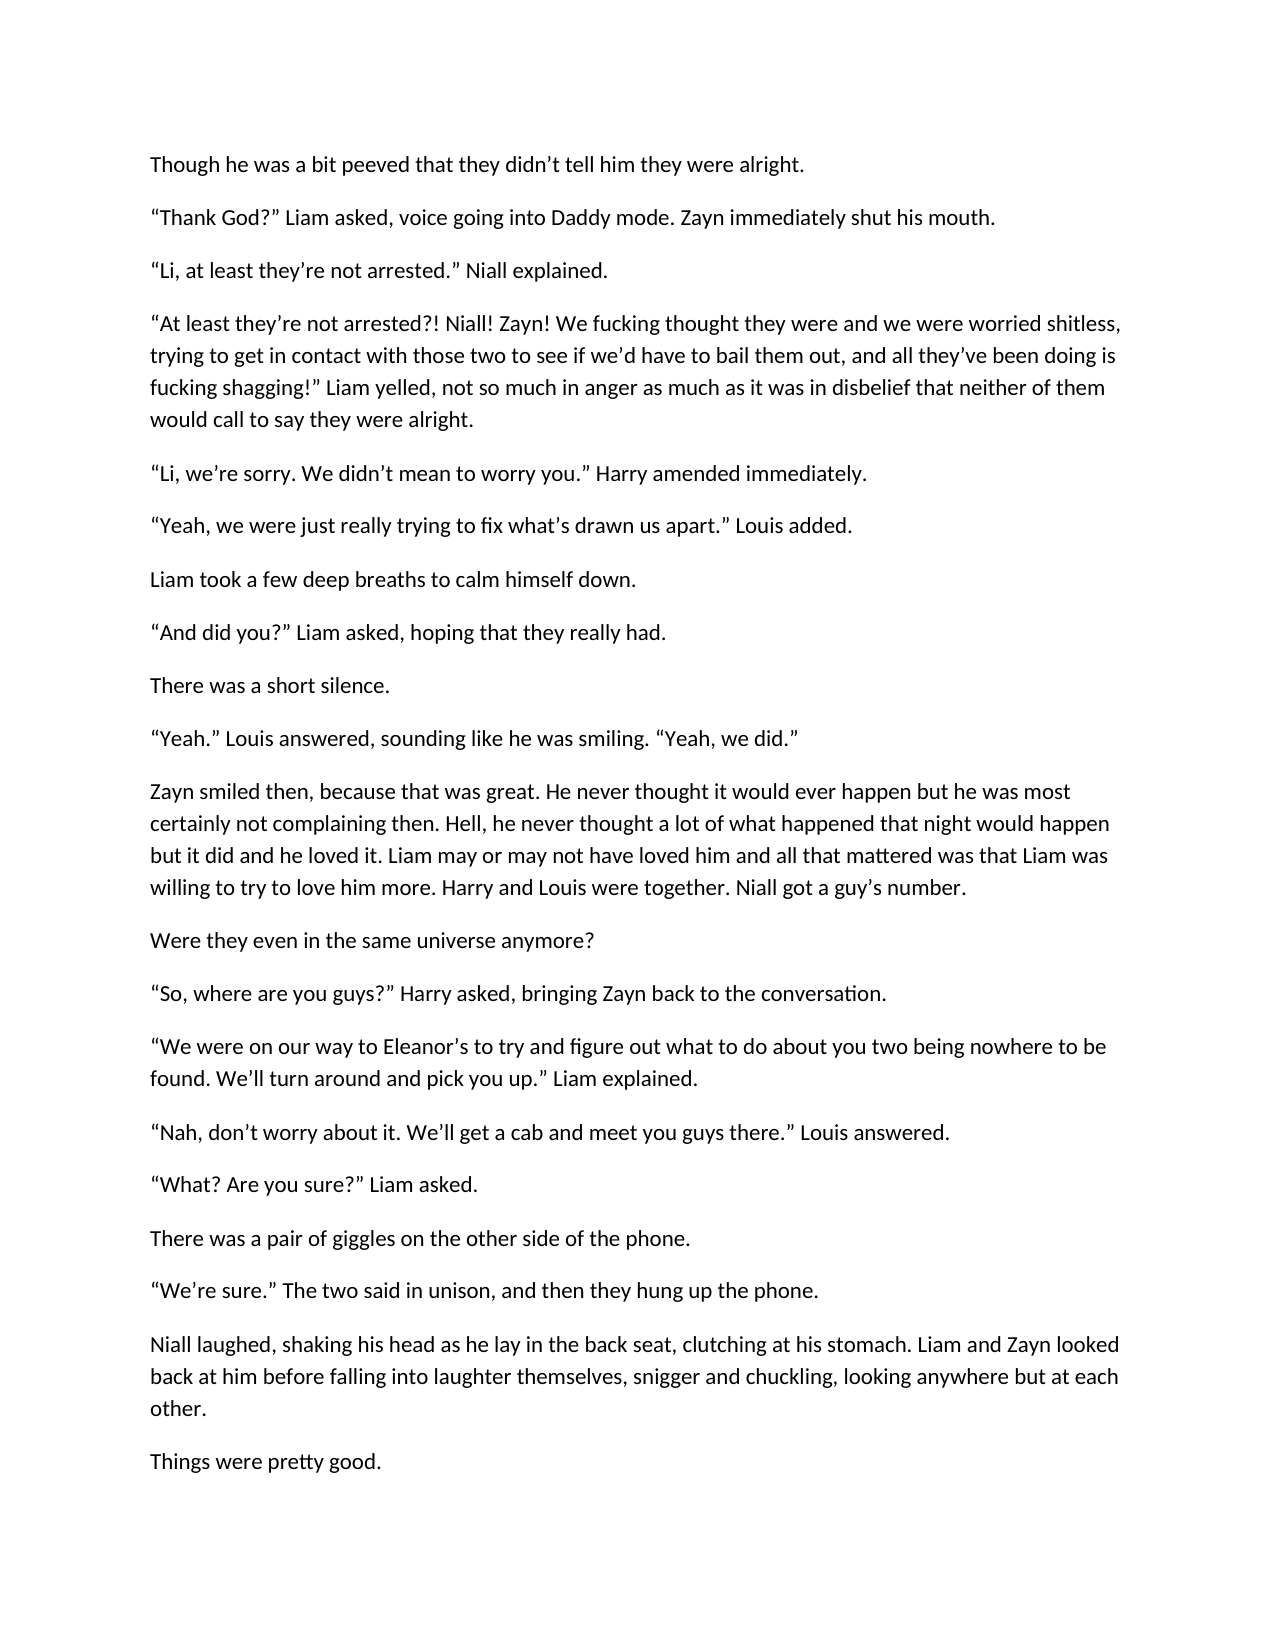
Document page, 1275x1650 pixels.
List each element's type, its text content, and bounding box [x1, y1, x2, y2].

text “We’re sure.” The two said in unison, and then they hung up the phone. [150, 1277, 1125, 1305]
text Liam took a few deep breaths to calm himself down. [150, 565, 1125, 593]
text “Li, we’re sorry. We didn’t mean to worry you.” Harry amended immediately. [150, 459, 1125, 487]
text “Thank God?” Liam asked, voice going into Daddy mode. Zayn immediately shut his mouth. [150, 203, 1125, 231]
text “Li, at least they’re not arrested.” Niall explained. [150, 256, 1125, 284]
text “Nah, don’t worry about it. We’ll get a cab and meet you guys there.” Louis answered. [150, 1118, 1125, 1146]
text “Yeah, we were just really trying to fix what’s drawn us apart.” Louis added. [150, 512, 1125, 540]
text “At least they’re not arrested?! Niall! Zayn! We fucking thought they were and we were worried shitless, trying to get in contact with those two to see if we’d have to bail them out, and all they’ve been doing is fucking shagging!” Liam yelled, not so much in anger as much as it was in disbelief that neither of them would call to say they were alright. [150, 309, 1125, 434]
text “So, where are you guys?” Harry asked, bringing Zayn back to the conversation. [150, 979, 1125, 1007]
text Zayn smiled then, because that was great. He never thought it would ever happen but he was most certainly not complaining then. Hell, he never thought a lot of what happened that night would happen but it did and he loved it. Liam may or may not have loved him and all that mattered was that Liam was willing to try to love him more. Harry and Louis were together. Niall got a guy’s number. [150, 777, 1125, 901]
text “And did you?” Liam asked, hoping that they really had. [150, 618, 1125, 646]
text There was a short silence. [150, 671, 1125, 699]
text “What? Are you sure?” Liam asked. [150, 1171, 1125, 1199]
text Were they even in the same universe anymore? [150, 926, 1125, 954]
text “We were on our way to Eleanor’s to try and figure out what to do about you two being nowhere to be found. We’ll turn around and pick you up.” Liam explained. [150, 1032, 1125, 1093]
text “Yeah.” Louis answered, sounding like he was smiling. “Yeah, we did.” [150, 724, 1125, 752]
text Things were pretty good. [150, 1447, 1125, 1475]
text Though he was a bit peeved that they didn’t tell him they were alright. [150, 150, 1125, 178]
text There was a pair of giggles on the other side of the phone. [150, 1224, 1125, 1252]
text Niall laughed, shaking his head as he lay in the back seat, clutching at his stomach. Liam and Zayn looked back at him before falling into laughter themselves, snigger and chuckling, looking anywhere but at each other. [150, 1330, 1125, 1422]
